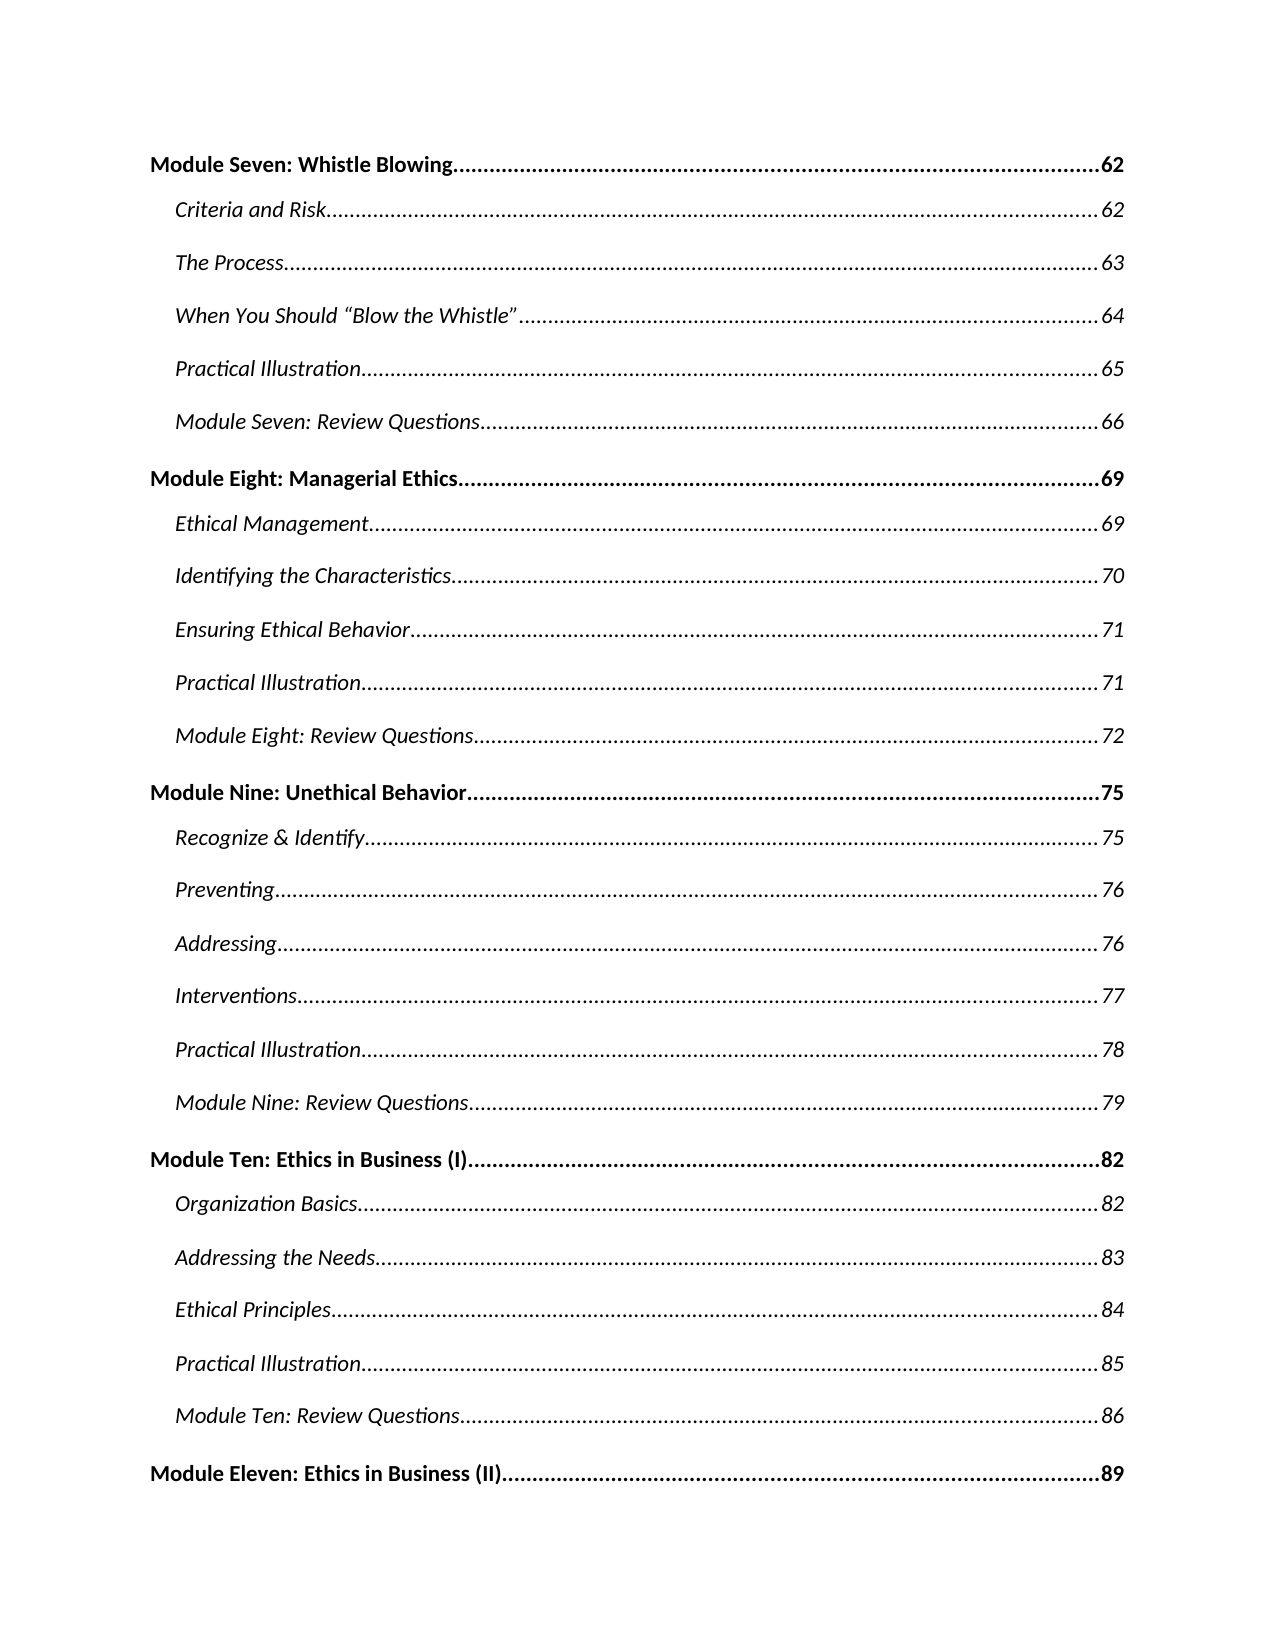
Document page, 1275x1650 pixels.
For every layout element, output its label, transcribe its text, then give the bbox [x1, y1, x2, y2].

text Practical Illustration 85 [175, 1349, 1125, 1377]
text Module Nine: Unethical Behavior 75 [150, 778, 1125, 806]
text Module Seven: Review Questions 66 [175, 407, 1125, 435]
text Criteria and Risk 62 [175, 195, 1125, 223]
text Addressing 76 [175, 929, 1125, 957]
text When You Should “Blow the Whistle” 64 [175, 301, 1125, 329]
text Preventing 76 [175, 876, 1125, 904]
text Recognize & Identify 75 [175, 823, 1125, 851]
text Module Eight: Review Questions 72 [175, 721, 1125, 749]
text Practical Illustration 78 [175, 1035, 1125, 1063]
text Module Ten: Review Questions 86 [175, 1402, 1125, 1430]
text Organization Basics 82 [175, 1189, 1125, 1218]
text Ethical Management 69 [175, 509, 1125, 537]
text The Process 63 [175, 248, 1125, 276]
text Module Nine: Review Questions 79 [175, 1088, 1125, 1116]
text Addressing the Needs 83 [175, 1243, 1125, 1271]
text Ethical Principles 84 [175, 1296, 1125, 1324]
text Module Eight: Managerial Ethics 69 [150, 464, 1125, 492]
text Module Eleven: Ethics in Business (II) 89 [150, 1459, 1125, 1487]
text Practical Illustration 65 [175, 354, 1125, 382]
text Interventions 77 [175, 982, 1125, 1010]
text Ensuring Ethical Behavior 71 [175, 615, 1125, 643]
text Module Seven: Whistle Blowing 62 [150, 150, 1125, 178]
text Identifying the Characteristics 70 [175, 562, 1125, 590]
text Module Ten: Ethics in Business (I) 82 [150, 1145, 1125, 1173]
text Practical Illustration 71 [175, 668, 1125, 696]
